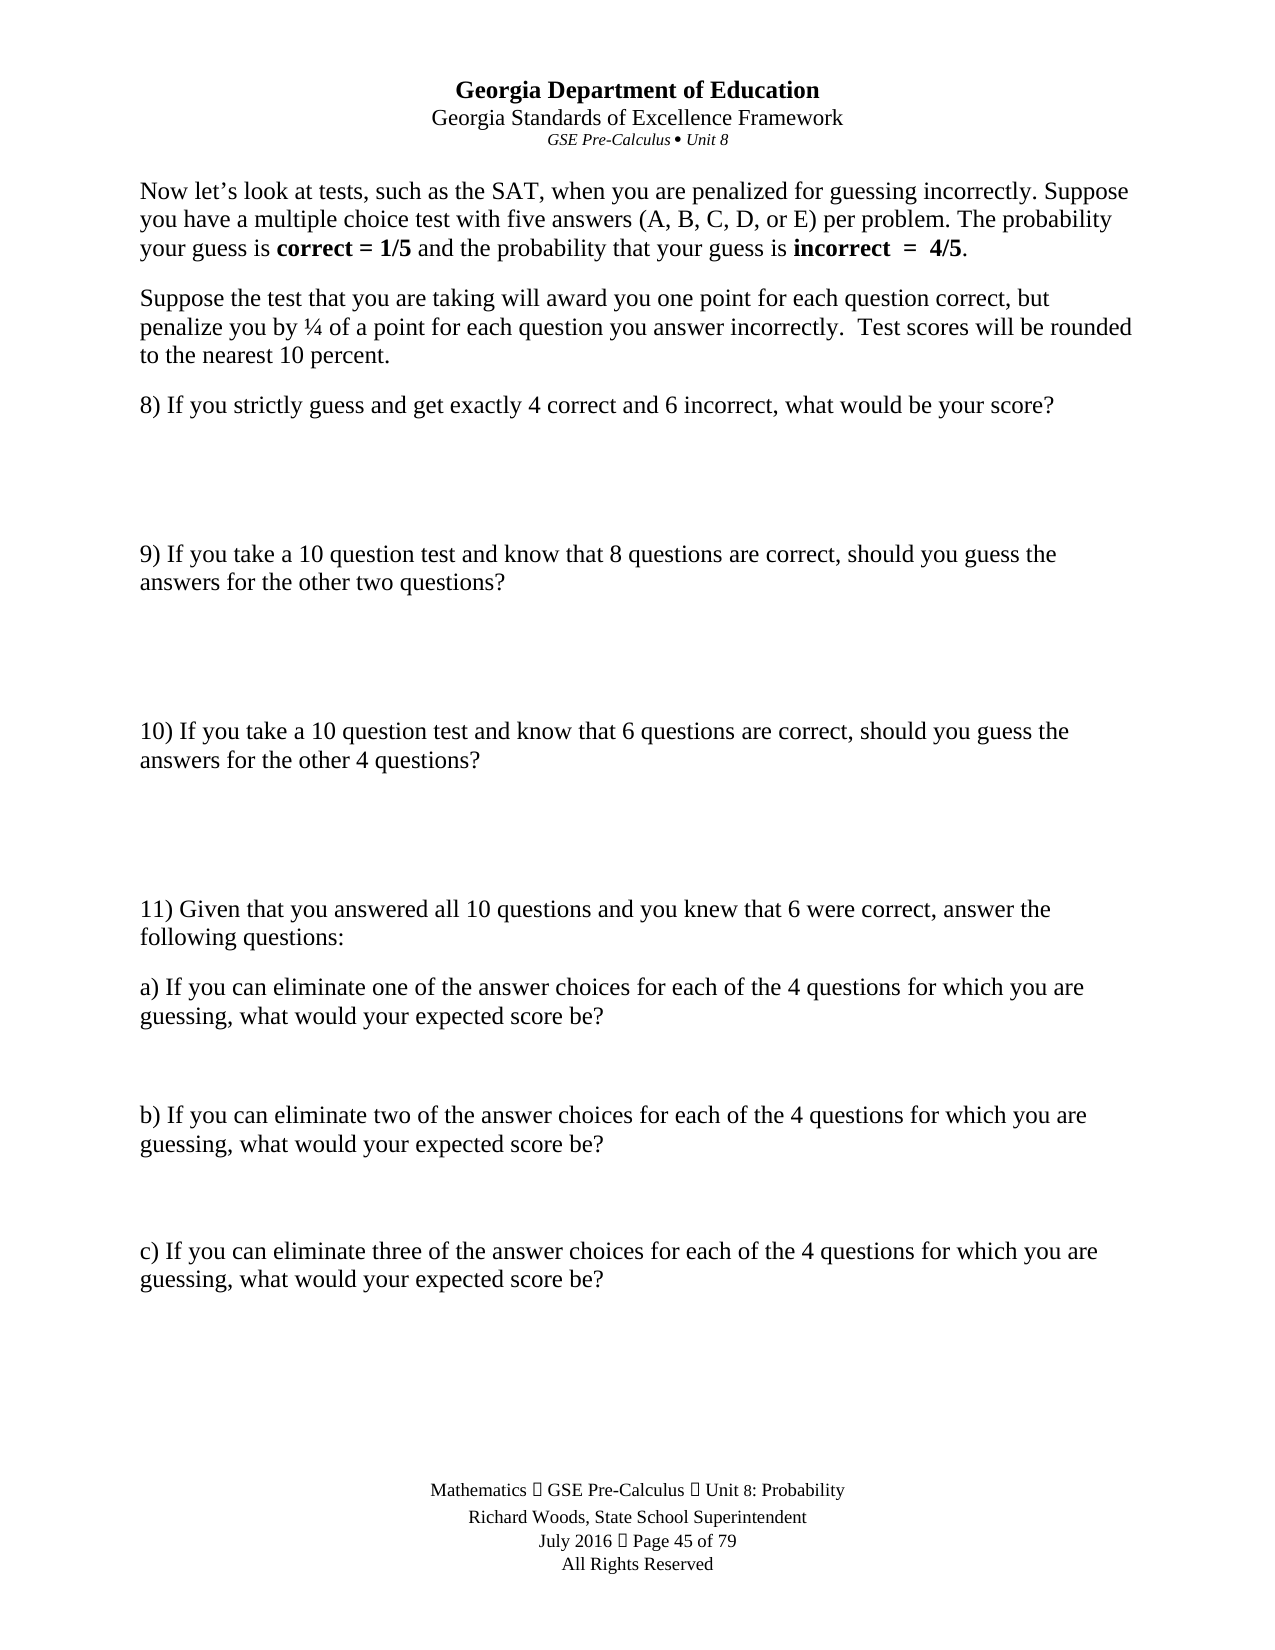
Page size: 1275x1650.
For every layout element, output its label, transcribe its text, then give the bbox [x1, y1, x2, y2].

text Suppose the test that you are taking will award you one point for each question correct, but penalize you by ¼ of a point for each question you answer incorrectly. Test scores will be rounded to the nearest 10 percent. [139, 283, 1135, 369]
text Now let’s look at tests, such as the SAT, when you are penalized for guessing incorrectly. Suppose you have a multiple choice test with five answers (A, B, C, D, or E) per problem. The probability your guess is correct = 1/5 and the probability that your guess is incorrect = 4/5. [139, 176, 1135, 262]
text b) If you can eliminate two of the answer choices for each of the 4 questions for which you are guessing, what would your expected score be? [139, 1100, 1135, 1157]
text 10) If you take a 10 question test and know that 6 questions are correct, should you guess the answers for the other 4 questions? [139, 716, 1135, 774]
text 11) Given that you answered all 10 questions and you knew that 6 were correct, answer the following questions: [139, 894, 1135, 951]
text 9) If you take a 10 question test and know that 8 questions are correct, should you guess the answers for the other two questions? [139, 539, 1135, 596]
text 8) If you strictly guess and get exactly 4 correct and 6 incorrect, what would be your score? [139, 390, 1135, 419]
text a) If you can eliminate one of the answer choices for each of the 4 questions for which you are guessing, what would your expected score be? [139, 972, 1135, 1029]
text c) If you can eliminate three of the answer choices for each of the 4 questions for which you are guessing, what would your expected score be? [139, 1236, 1135, 1293]
